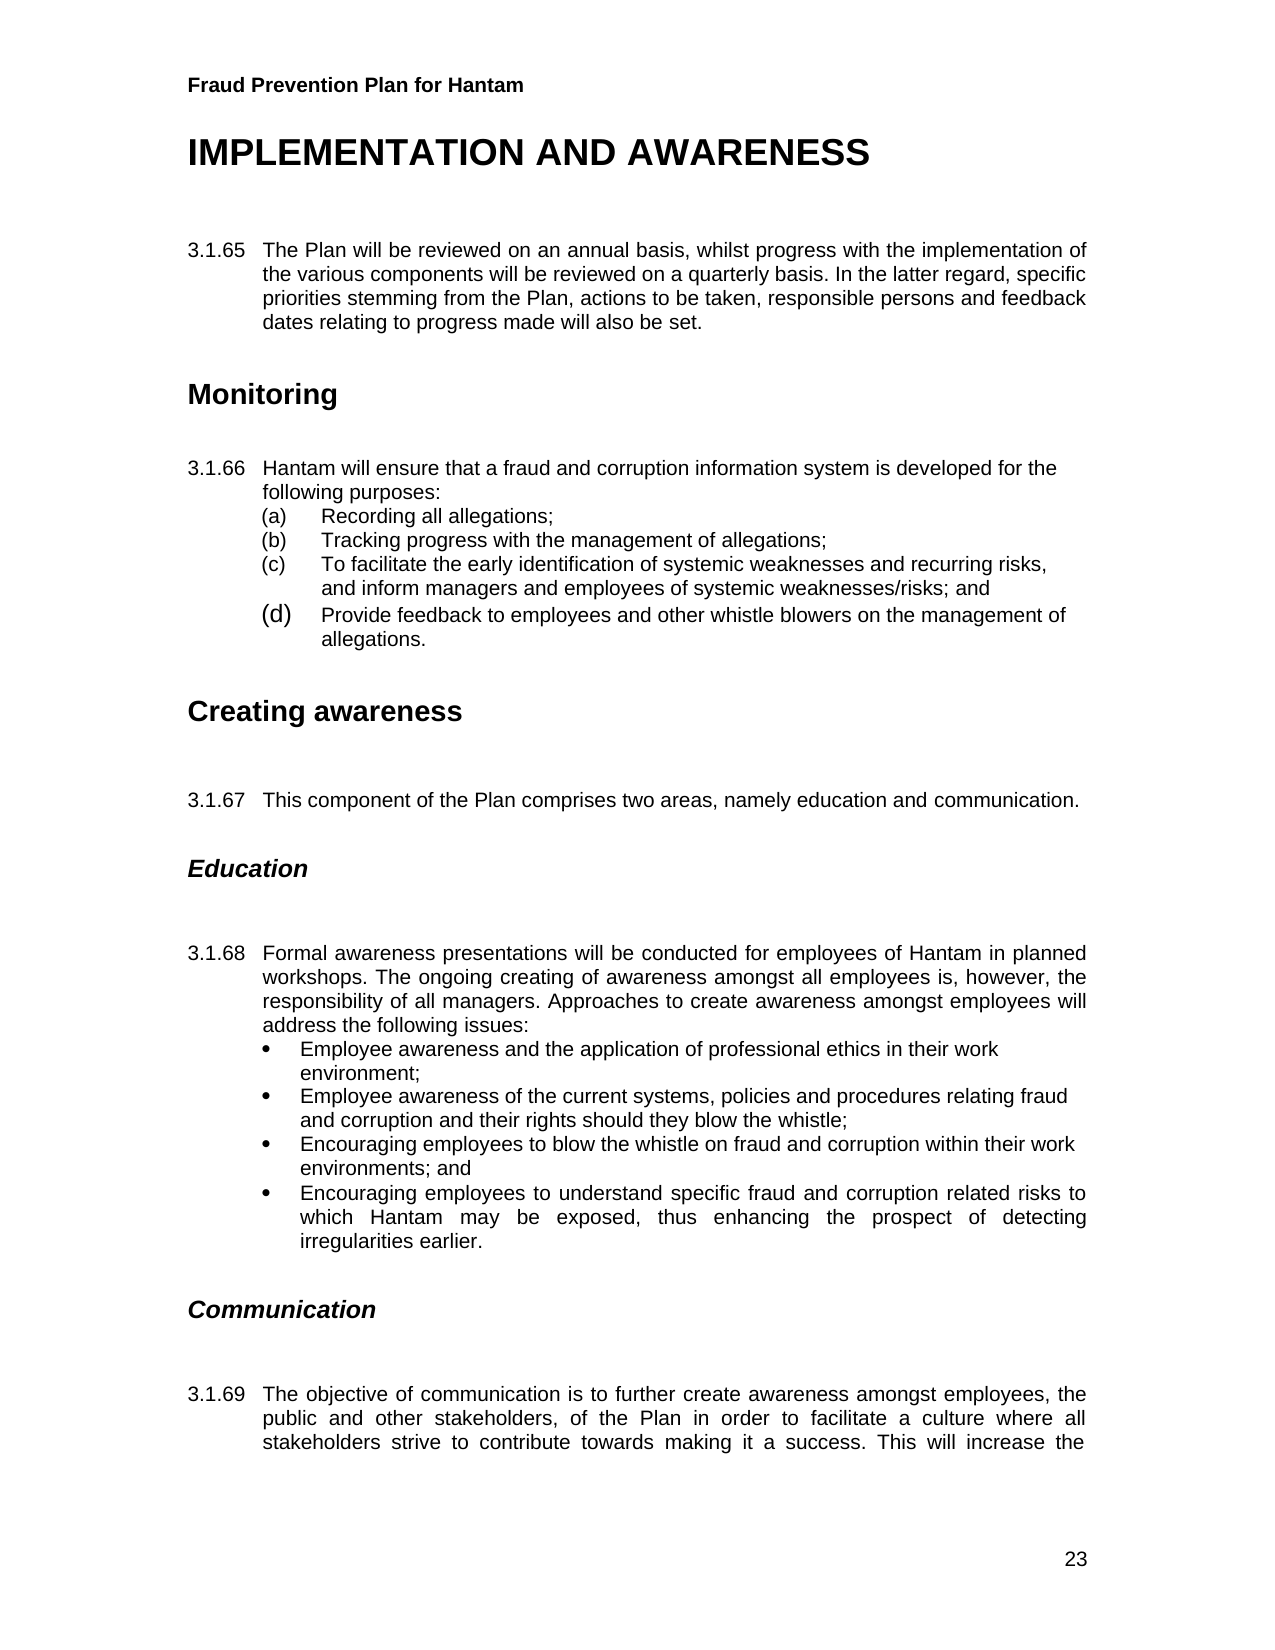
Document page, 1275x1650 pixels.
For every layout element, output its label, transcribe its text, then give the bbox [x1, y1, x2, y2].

list Recording all allegations; [261, 504, 1100, 528]
list Employee awareness and the application of professional ethics in their work environment; [262, 1037, 1087, 1085]
list Encouraging employees to understand specific fraud and corruption related risks to which Hantam may be exposed, thus enhancing the prospect of detecting irregularities earlier. [262, 1180, 1088, 1252]
list To facilitate the early identification of systemic weaknesses and recurring risks, and inform managers and employees of systemic weaknesses/risks; and [261, 552, 1088, 600]
list Formal awareness presentations will be conducted for employees of Hantam in planned workshops. The ongoing creating of awareness amongst all employees is, however, the responsibility of all managers. Approaches to create awareness amongst employees will address the following issues: [187, 941, 1088, 1037]
list This component of the Plan comprises two areas, namely education and communication. [187, 787, 1100, 811]
list Provide feedback to employees and other whistle blowers on the management of allegations. [261, 600, 1088, 651]
list Hantam will ensure that a fraud and corruption information system is developed for the following purposes: [187, 456, 1087, 504]
subtitle Education [187, 854, 1100, 883]
subtitle Creating awareness [187, 694, 1100, 727]
list Encouraging employees to blow the whistle on fraud and corruption within their work environments; and [262, 1133, 1088, 1180]
subtitle Communication [187, 1295, 1100, 1324]
list Tracking progress with the management of allegations; [261, 528, 1100, 552]
list The Plan will be reviewed on an annual basis, whilst progress with the implementation of the various components will be reviewed on a quarterly basis. In the latter regard, specific priorities stemming from the Plan, actions to be taken, responsible persons and feedback dates relating to progress made will also be set. [187, 238, 1088, 334]
text IMPLEMENTATION AND AWARENESS [187, 130, 1100, 173]
subtitle Monitoring [187, 377, 1100, 410]
list Employee awareness of the current systems, policies and procedures relating fraud and corruption and their rights should they blow the whistle; [262, 1085, 1087, 1132]
list The objective of communication is to further create awareness amongst employees, the public and other stakeholders, of the Plan in order to facilitate a culture where all stakeholders strive to contribute towards making it a success. This will increase the [187, 1382, 1088, 1454]
